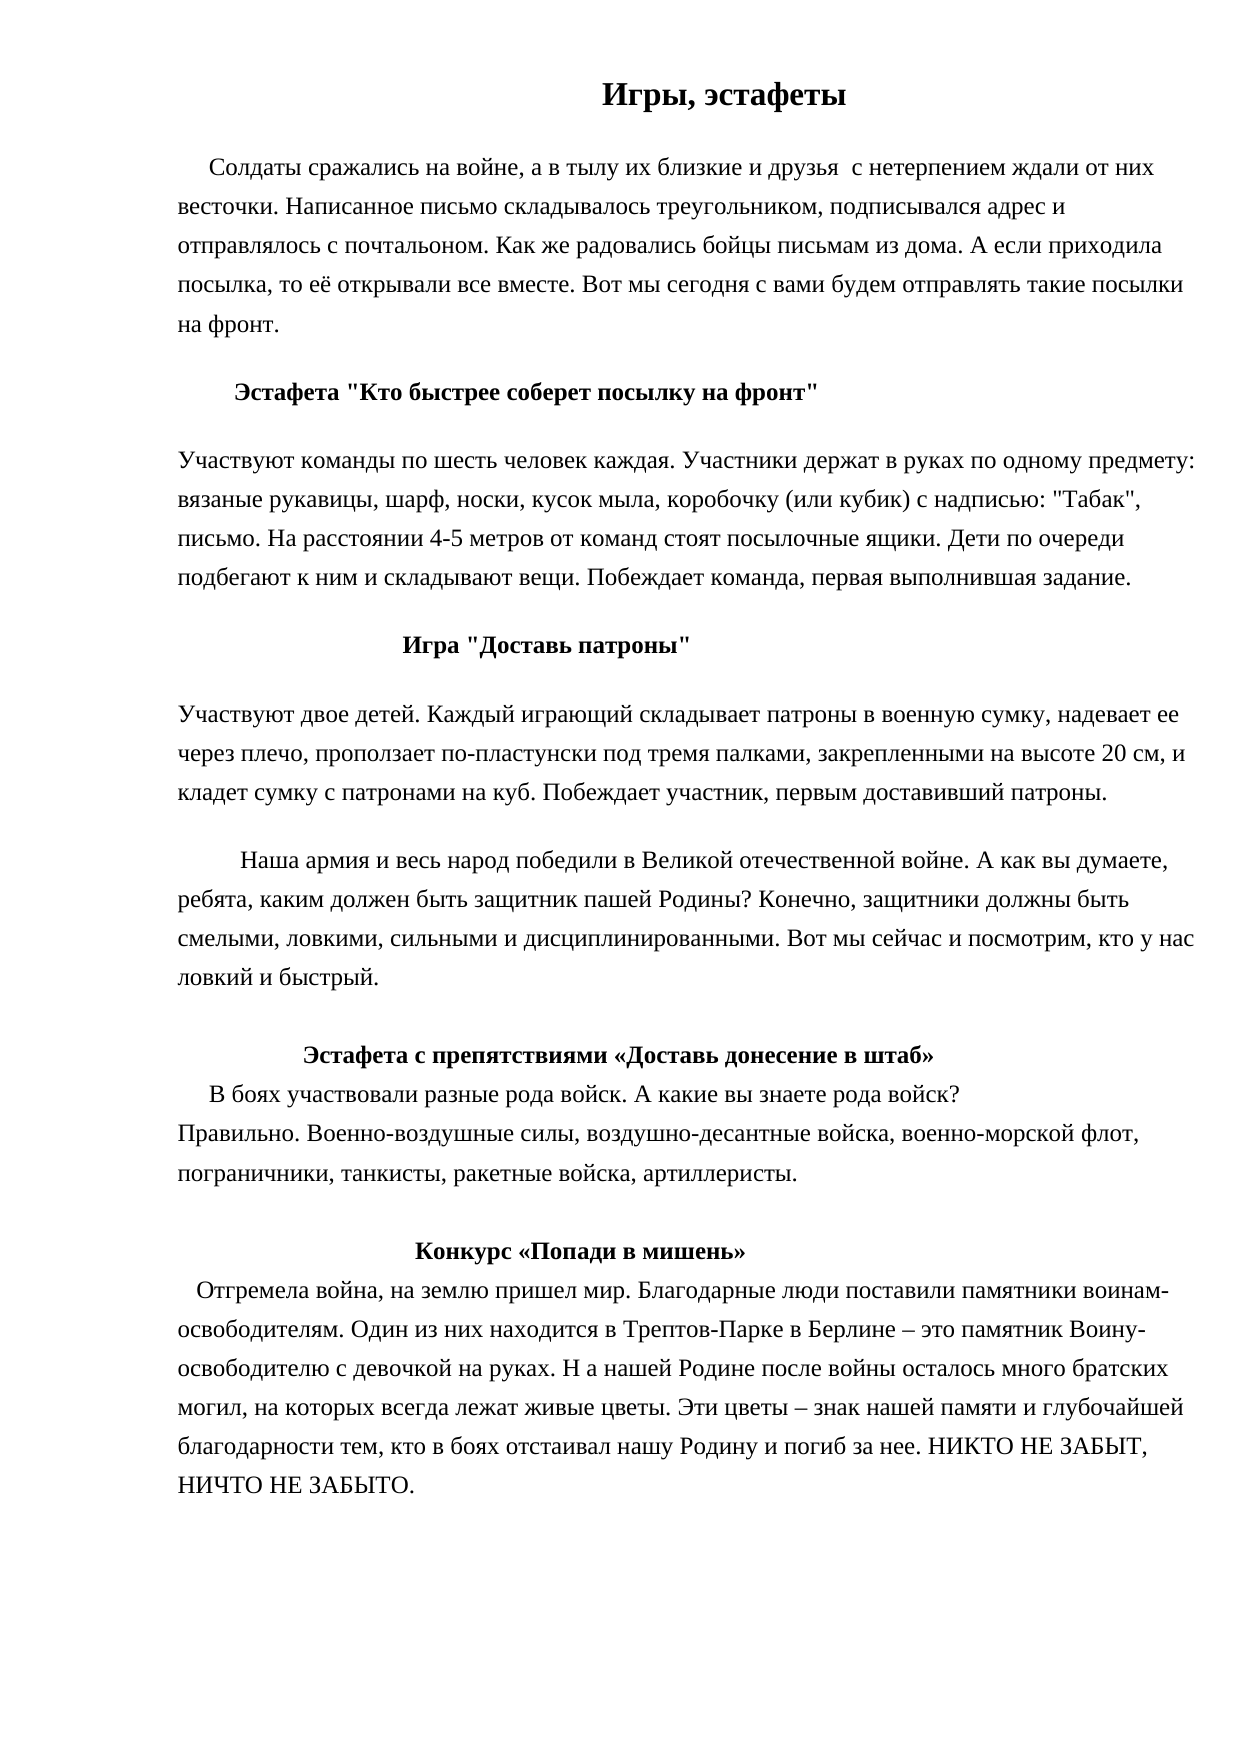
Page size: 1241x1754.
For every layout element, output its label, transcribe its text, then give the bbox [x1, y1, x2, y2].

text Эстафета "Кто быстрее соберет посылку на фронт" [177, 367, 1196, 406]
text Солдаты сражались на войне, а в тылу их близкие и друзья с нетерпением ждали от них весточки. Написанное письмо складывалось треугольником, подписывался адрес и отправлялось с почтальоном. Как же радовались бойцы письмам из дома. А если приходила посылка, то её открывали все вместе. Вот мы сегодня с вами будем отправлять такие посылки на фронт. [177, 142, 1196, 337]
text Игра "Доставь патроны" [177, 620, 1196, 659]
text Игры, эстафеты [252, 74, 1196, 113]
text Участвуют двое детей. Каждый играющий складывает патроны в военную сумку, надевает ее через плечо, проползает по-пластунски под тремя палками, закрепленными на высоте 20 см, и кладет сумку с патронами на куб. Побеждает участник, первым доставивший патроны. [177, 688, 1196, 806]
text Участвуют команды по шесть человек каждая. Участники держат в руках по одному предмету: вязаные рукавицы, шарф, носки, кусок мыла, коробочку (или кубик) с надписью: "Табак", письмо. На расстоянии 4-5 метров от команд стоят посылочные ящики. Дети по очереди подбегают к ним и складывают вещи. Побеждает команда, первая выполнившая задание. [177, 435, 1196, 591]
text Наша армия и весь народ победили в Великой отечественной войне. А как вы думаете, ребята, каким должен быть защитник пашей Родины? Конечно, защитники должны быть смелыми, ловкими, сильными и дисциплинированными. Вот мы сейчас и посмотрим, кто у нас ловкий и быстрый. Эстафета с препятствиями «Доставь донесение в штаб» В боях участвовали разные рода войск. А какие вы знаете рода войск? Правильно. Военно-воздушные силы, воздушно-десантные войска, военно-морской флот, пограничники, танкисты, ракетные войска, артиллеристы. Конкурс «Попади в мишень» Отгремела война, на землю пришел мир. Благодарные люди поставили памятники воинам-освободителям. Один из них находится в Трептов-Парке в Берлине – это памятник Воину-освободителю с девочкой на руках. Н а нашей Родине после войны осталось много братских могил, на которых всегда лежат живые цветы. Эти цветы – знак нашей памяти и глубочайшей благодарности тем, кто в боях отстаивал нашу Родину и погиб за нее. НИКТО НЕ ЗАБЫТ, НИЧТО НЕ ЗАБЫТО. [177, 835, 1196, 1499]
